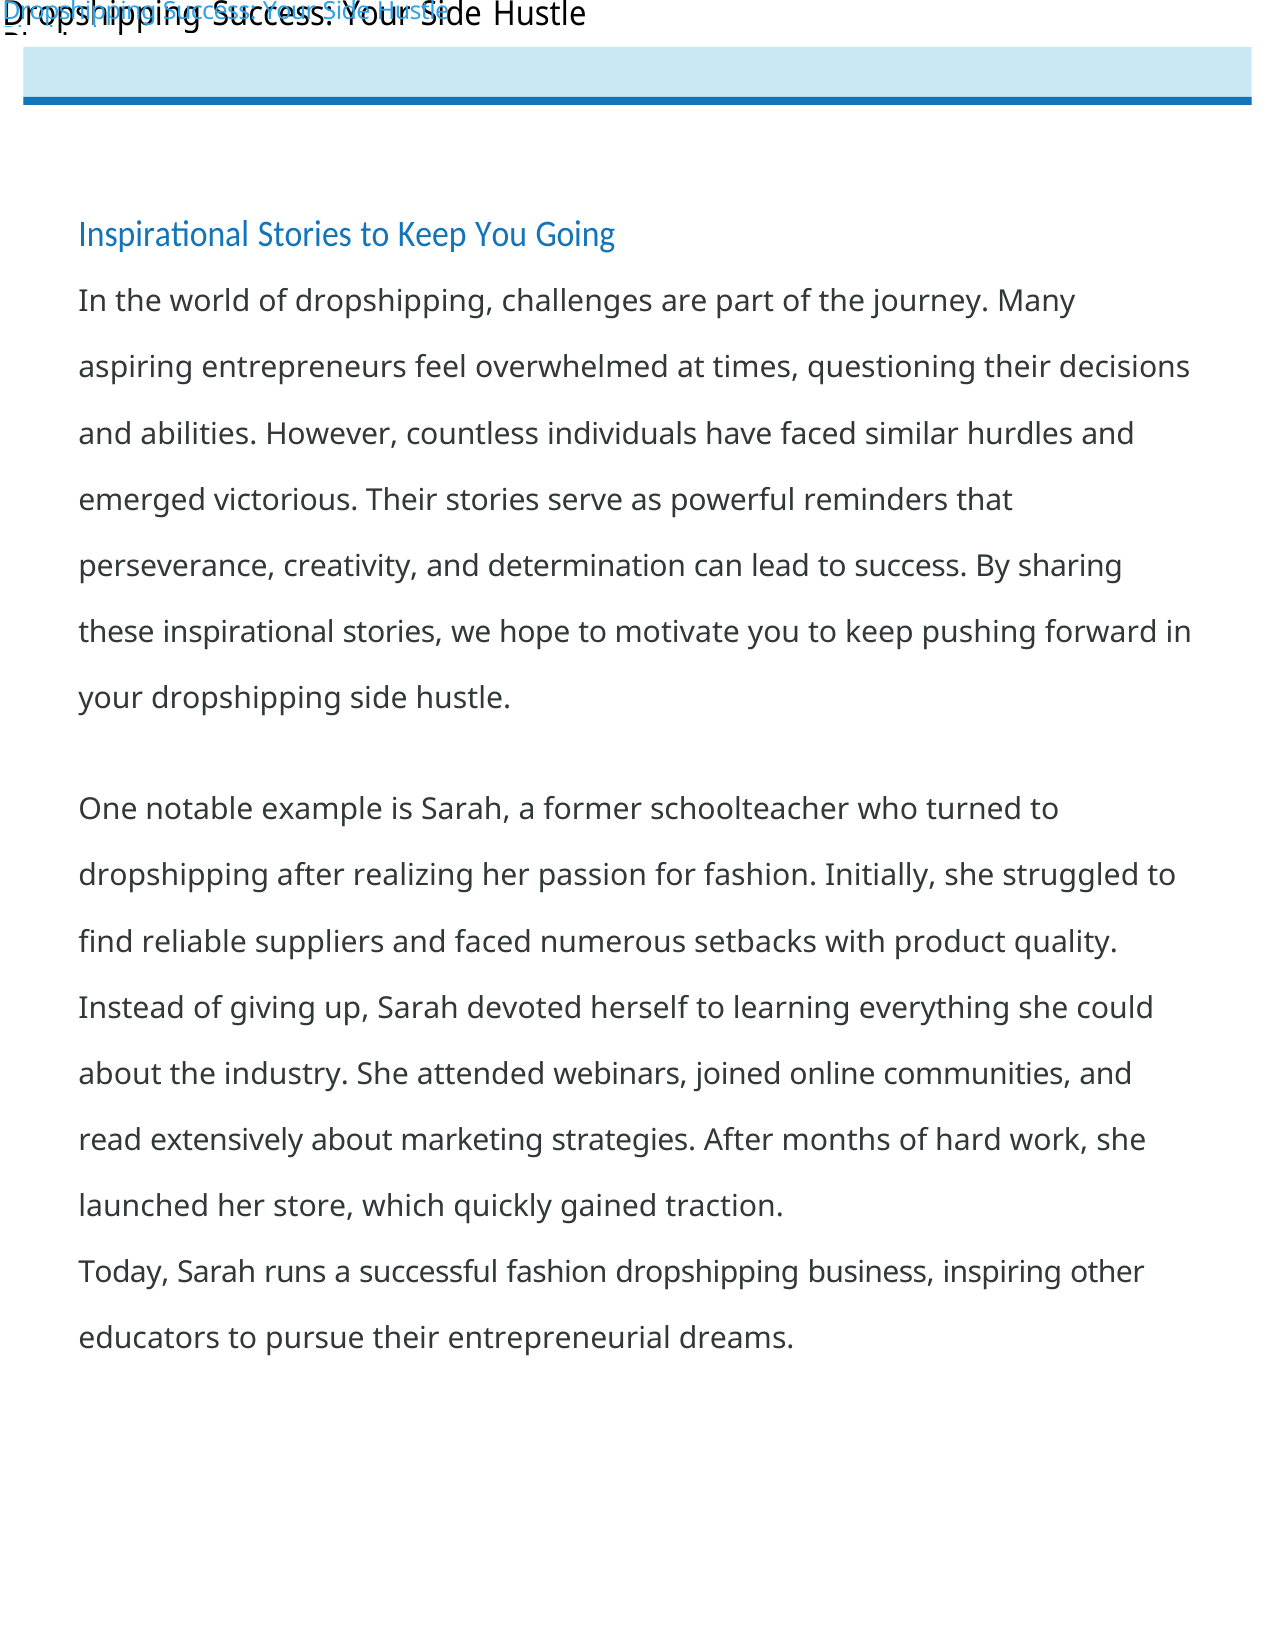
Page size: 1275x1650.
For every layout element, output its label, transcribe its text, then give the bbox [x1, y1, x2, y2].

text Today, Sarah runs a successful fashion dropshipping business, inspiring other educators to pursue their entrepreneurial dreams. [78, 1250, 1194, 1358]
subtitle Inspirational Stories to Keep You Going [78, 209, 1275, 255]
text In the world of dropshipping, challenges are part of the journey. Many aspiring entrepreneurs feel overwhelmed at times, questioning their decisions and abilities. However, countless individuals have faced similar hurdles and emerged victorious. Their stories serve as powerful reminders that perseverance, creativity, and determination can lead to success. By sharing these inspirational stories, we hope to motivate you to keep pushing forward in your dropshipping side hustle. [78, 279, 1194, 717]
text One notable example is Sarah, a former schoolteacher who turned to dropshipping after realizing her passion for fashion. Initially, she struggled to find reliable suppliers and faced numerous setbacks with product quality. Instead of giving up, Sarah devoted herself to learning everything she could about the industry. She attended webinars, joined online communities, and read extensively about marketing strategies. After months of hard work, she launched her store, which quickly gained traction. [78, 787, 1194, 1225]
